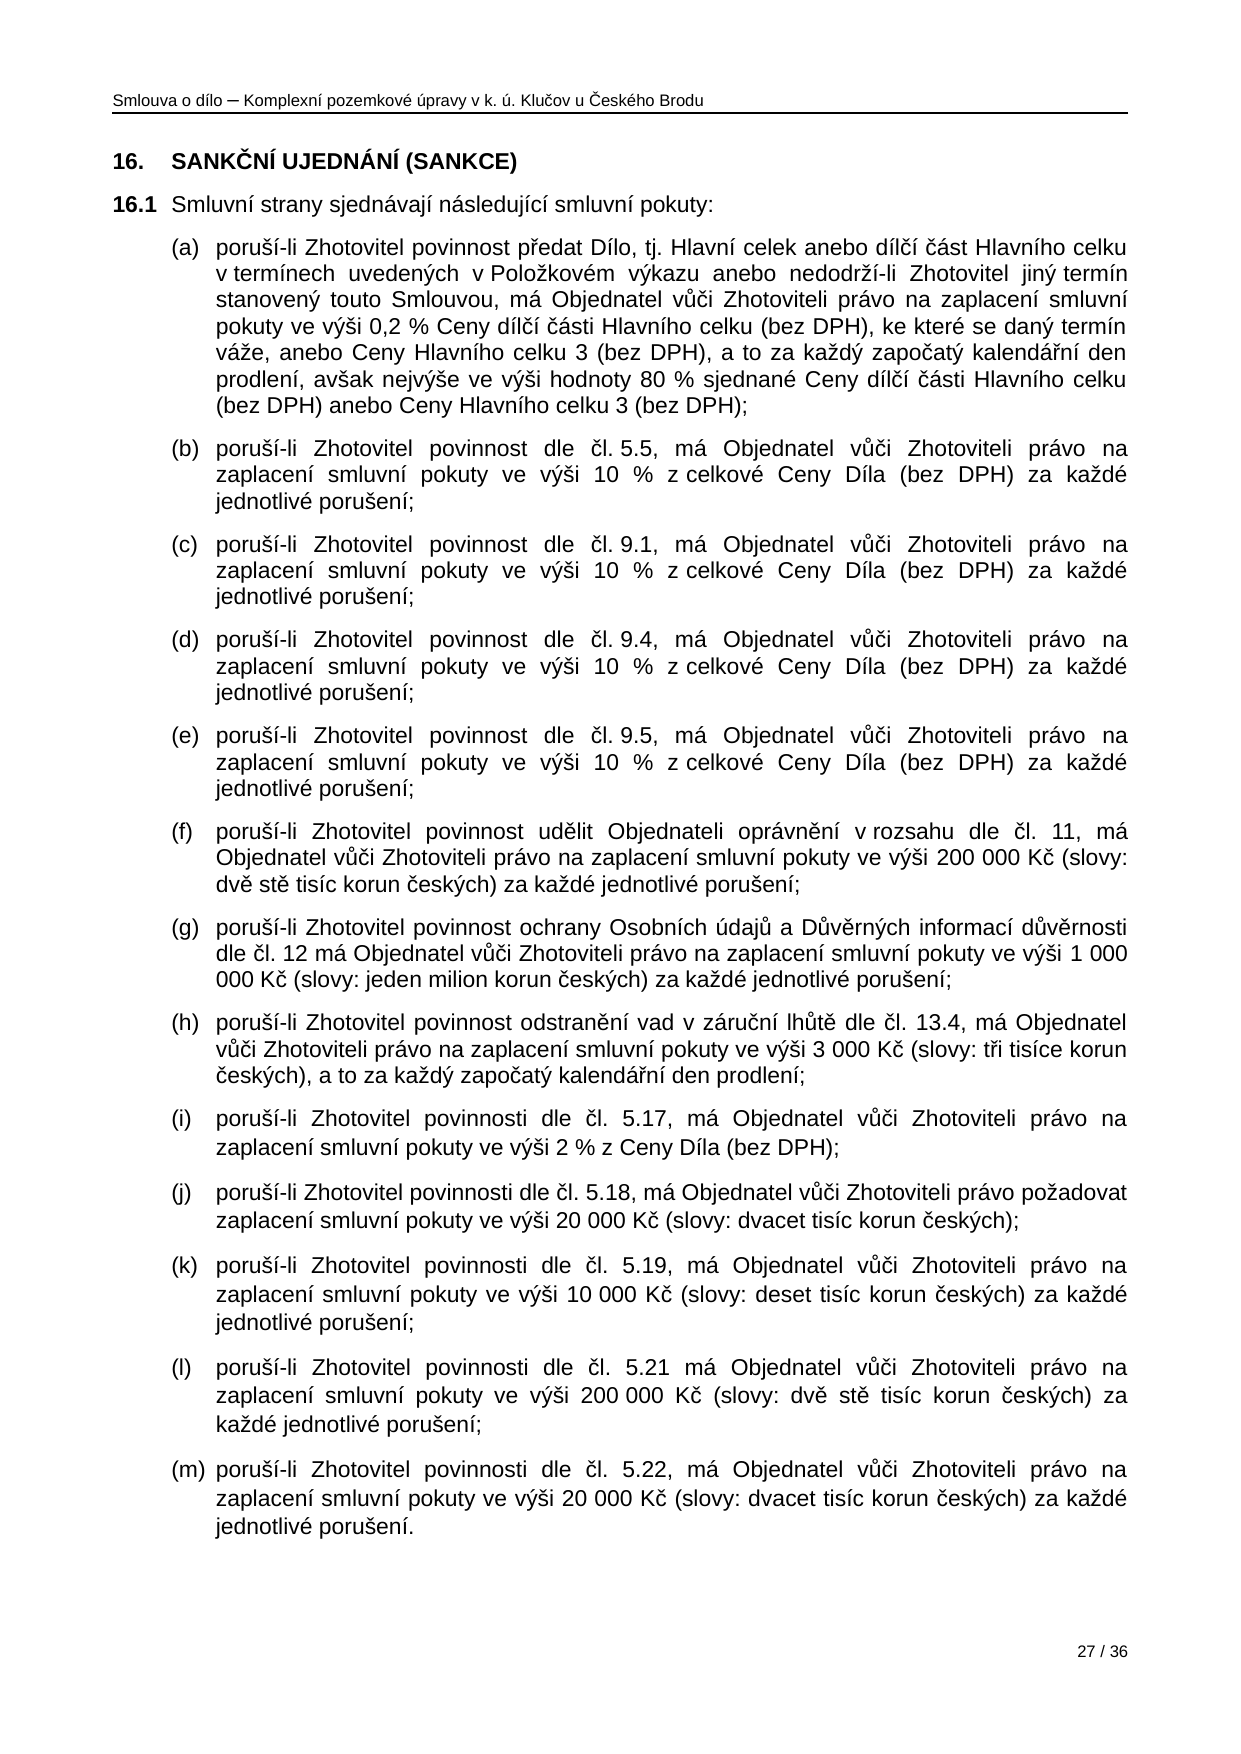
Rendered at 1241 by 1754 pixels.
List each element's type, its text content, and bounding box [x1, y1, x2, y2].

text Smluvní strany sjednávají následující smluvní pokuty: [112, 191, 1128, 217]
text poruší-li Zhotovitel povinnost odstranění vad v záruční lhůtě dle čl. 13.4, má Objednatel vůči Zhotoviteli právo na zaplacení smluvní pokuty ve výši 3 000 Kč (slovy: tři tisíce korun českých), a to za každý započatý kalendářní den prodlení; [171, 1009, 1128, 1088]
text poruší-li Zhotovitel povinnosti dle čl. 5.18, má Objednatel vůči Zhotoviteli právo požadovat zaplacení smluvní pokuty ve výši 20 000 Kč (slovy: dvacet tisíc korun českých); [171, 1178, 1128, 1233]
list poruší-li Zhotovitel povinnost dle čl. 9.4, má Objednatel vůči Zhotoviteli právo na zaplacení smluvní pokuty ve výši 10 % z celkové Ceny Díla (bez DPH) za každé jednotlivé porušení; [171, 626, 1128, 705]
list poruší-li Zhotovitel povinnost dle čl. 9.5, má Objednatel vůči Zhotoviteli právo na zaplacení smluvní pokuty ve výši 10 % z celkové Ceny Díla (bez DPH) za každé jednotlivé porušení; [171, 722, 1128, 801]
text poruší-li Zhotovitel povinnosti dle čl. 5.22, má Objednatel vůči Zhotoviteli právo na zaplacení smluvní pokuty ve výši 20 000 Kč (slovy: dvacet tisíc korun českých) za každé jednotlivé porušení. [171, 1456, 1128, 1539]
text poruší-li Zhotovitel povinnosti dle čl. 5.21 má Objednatel vůči Zhotoviteli právo na zaplacení smluvní pokuty ve výši 200 000 Kč (slovy: dvě stě tisíc korun českých) za každé jednotlivé porušení; [171, 1354, 1128, 1437]
text poruší-li Zhotovitel povinnosti dle čl. 5.17, má Objednatel vůči Zhotoviteli právo na zaplacení smluvní pokuty ve výši 2 % z Ceny Díla (bez DPH); [171, 1105, 1128, 1160]
list poruší-li Zhotovitel povinnost předat Dílo, tj. Hlavní celek anebo dílčí část Hlavního celku v termínech uvedených v Položkovém výkazu anebo nedodrží-li Zhotovitel jiný termín stanovený touto Smlouvou, má Objednatel vůči Zhotoviteli právo na zaplacení smluvní pokuty ve výši 0,2 % Ceny dílčí části Hlavního celku (bez DPH), ke které se daný termín váže, anebo Ceny Hlavního celku 3 (bez DPH), a to za každý započatý kalendářní den prodlení, avšak nejvýše ve výši hodnoty 80 % sjednané Ceny dílčí části Hlavního celku (bez DPH) anebo Ceny Hlavního celku 3 (bez DPH); [171, 234, 1128, 418]
text poruší-li Zhotovitel povinnost udělit Objednateli oprávnění v rozsahu dle čl. 11, má Objednatel vůči Zhotoviteli právo na zaplacení smluvní pokuty ve výši 200 000 Kč (slovy: dvě stě tisíc korun českých) za každé jednotlivé porušení; [171, 818, 1128, 897]
text Sankční ujednání (SANKCE) [112, 148, 1128, 174]
list poruší-li Zhotovitel povinnost dle čl. 5.5, má Objednatel vůči Zhotoviteli právo na zaplacení smluvní pokuty ve výši 10 % z celkové Ceny Díla (bez DPH) za každé jednotlivé porušení; [171, 435, 1128, 514]
text poruší-li Zhotovitel povinnost ochrany Osobních údajů a Důvěrných informací důvěrnosti dle čl. 12 má Objednatel vůči Zhotoviteli právo na zaplacení smluvní pokuty ve výši 1 000 000 Kč (slovy: jeden milion korun českých) za každé jednotlivé porušení; [171, 913, 1128, 993]
list poruší-li Zhotovitel povinnost dle čl. 9.1, má Objednatel vůči Zhotoviteli právo na zaplacení smluvní pokuty ve výši 10 % z celkové Ceny Díla (bez DPH) za každé jednotlivé porušení; [171, 531, 1128, 610]
text poruší-li Zhotovitel povinnosti dle čl. 5.19, má Objednatel vůči Zhotoviteli právo na zaplacení smluvní pokuty ve výši 10 000 Kč (slovy: deset tisíc korun českých) za každé jednotlivé porušení; [171, 1252, 1128, 1335]
